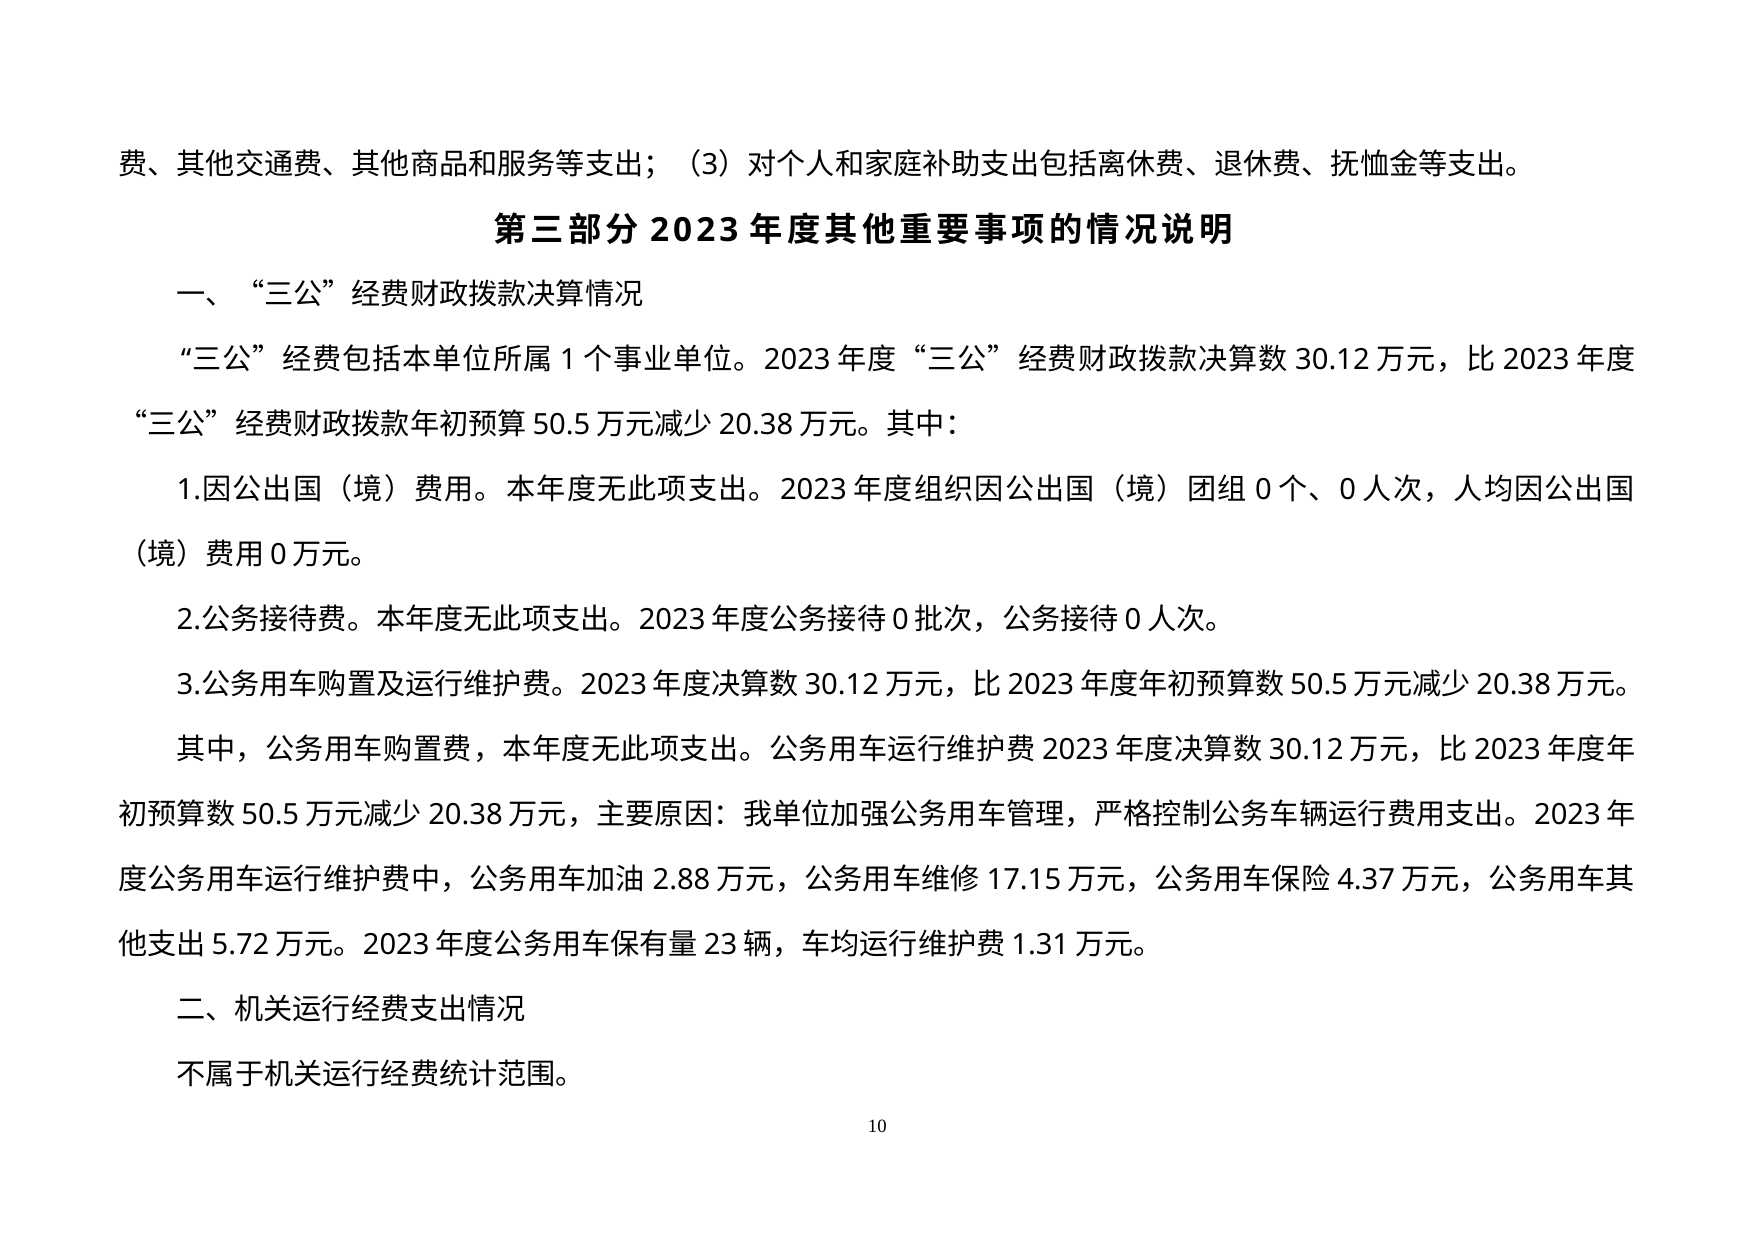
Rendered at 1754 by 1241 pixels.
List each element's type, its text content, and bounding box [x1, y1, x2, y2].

text 不属于机关运行经费统计范围。 [118, 1039, 1636, 1104]
text 2.公务接待费。本年度无此项支出。2023年度公务接待0批次，公务接待0人次。 [118, 584, 1636, 649]
text 3.公务用车购置及运行维护费。2023年度决算数30.12万元，比2023年度年初预算数50.5万元减少20.38万元。 [118, 649, 1636, 714]
text 其中，公务用车购置费，本年度无此项支出。公务用车运行维护费2023年度决算数30.12万元，比2023年度年初预算数50.5万元减少20.38万元，主要原因：我单位加强公务用车管理，严格控制公务车辆运行费用支出。2023年度公务用车运行维护费中，公务用车加油2.88万元，公务用车维修17.15万元，公务用车保险4.37万元，公务用车其他支出5.72万元。2023年度公务用车保有量23辆，车均运行维护费1.31万元。 [118, 714, 1636, 974]
text 二、机关运行经费支出情况 [118, 974, 1636, 1039]
text 1.因公出国（境）费用。本年度无此项支出。2023年度组织因公出国（境）团组0个、0人次，人均因公出国（境）费用0万元。 [118, 454, 1636, 584]
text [118, 129, 1636, 194]
text “三公”经费包括本单位所属1个事业单位。2023年度“三公”经费财政拨款决算数30.12万元，比2023年度“三公”经费财政拨款年初预算50.5万元减少20.38万元。其中： [118, 324, 1636, 454]
text 一、“三公”经费财政拨款决算情况 [118, 259, 1636, 324]
text 第三部分2023年度其他重要事项的情况说明 [118, 194, 1636, 259]
